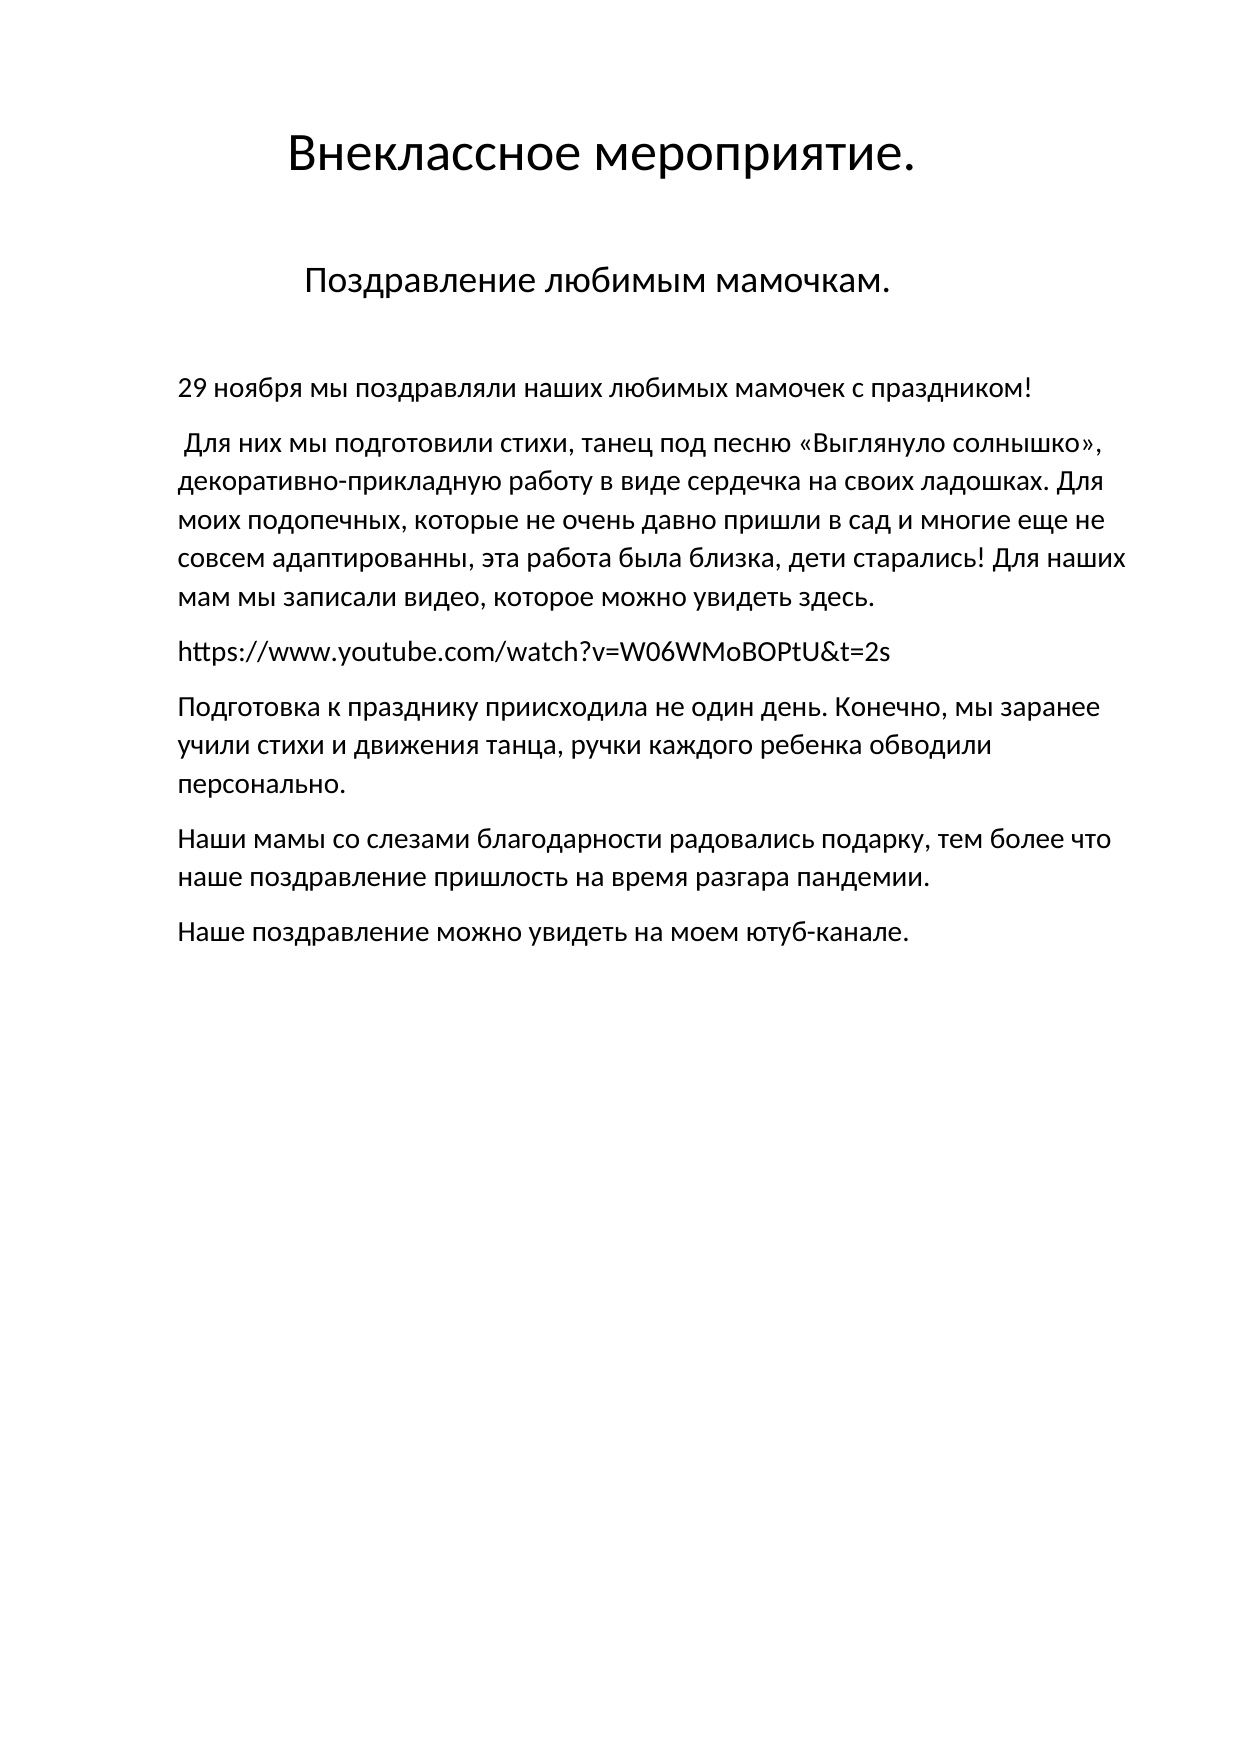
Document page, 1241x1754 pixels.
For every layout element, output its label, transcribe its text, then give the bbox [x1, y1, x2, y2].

text https://www.youtube.com/watch?v=W06WMoBOPtU&t=2s [177, 633, 1152, 668]
text Поздравление любимым мамочкам. [177, 256, 1152, 302]
text Подготовка к празднику приисходила не один день. Конечно, мы заранее учили стихи и движения танца, ручки каждого ребенка обводили персонально. [177, 688, 1152, 800]
text Наше поздравление можно увидеть на моем ютуб-канале. [177, 913, 1152, 949]
text Для них мы подготовили стихи, танец под песню «Выглянуло солнышко», декоративно-прикладную работу в виде сердечка на своих ладошках. Для моих подопечных, которые не очень давно пришли в сад и многие еще не совсем адаптированны, эта работа была близка, дети старались! Для наших мам мы записали видео, которое можно увидеть здесь. [177, 424, 1152, 613]
text 29 ноября мы поздравляли наших любимых мамочек с праздником! [177, 369, 1152, 404]
text Внеклассное мероприятие. [177, 118, 1152, 184]
text Наши мамы со слезами благодарности радовались подарку, тем более что наше поздравление пришлость на время разгара пандемии. [177, 820, 1152, 894]
